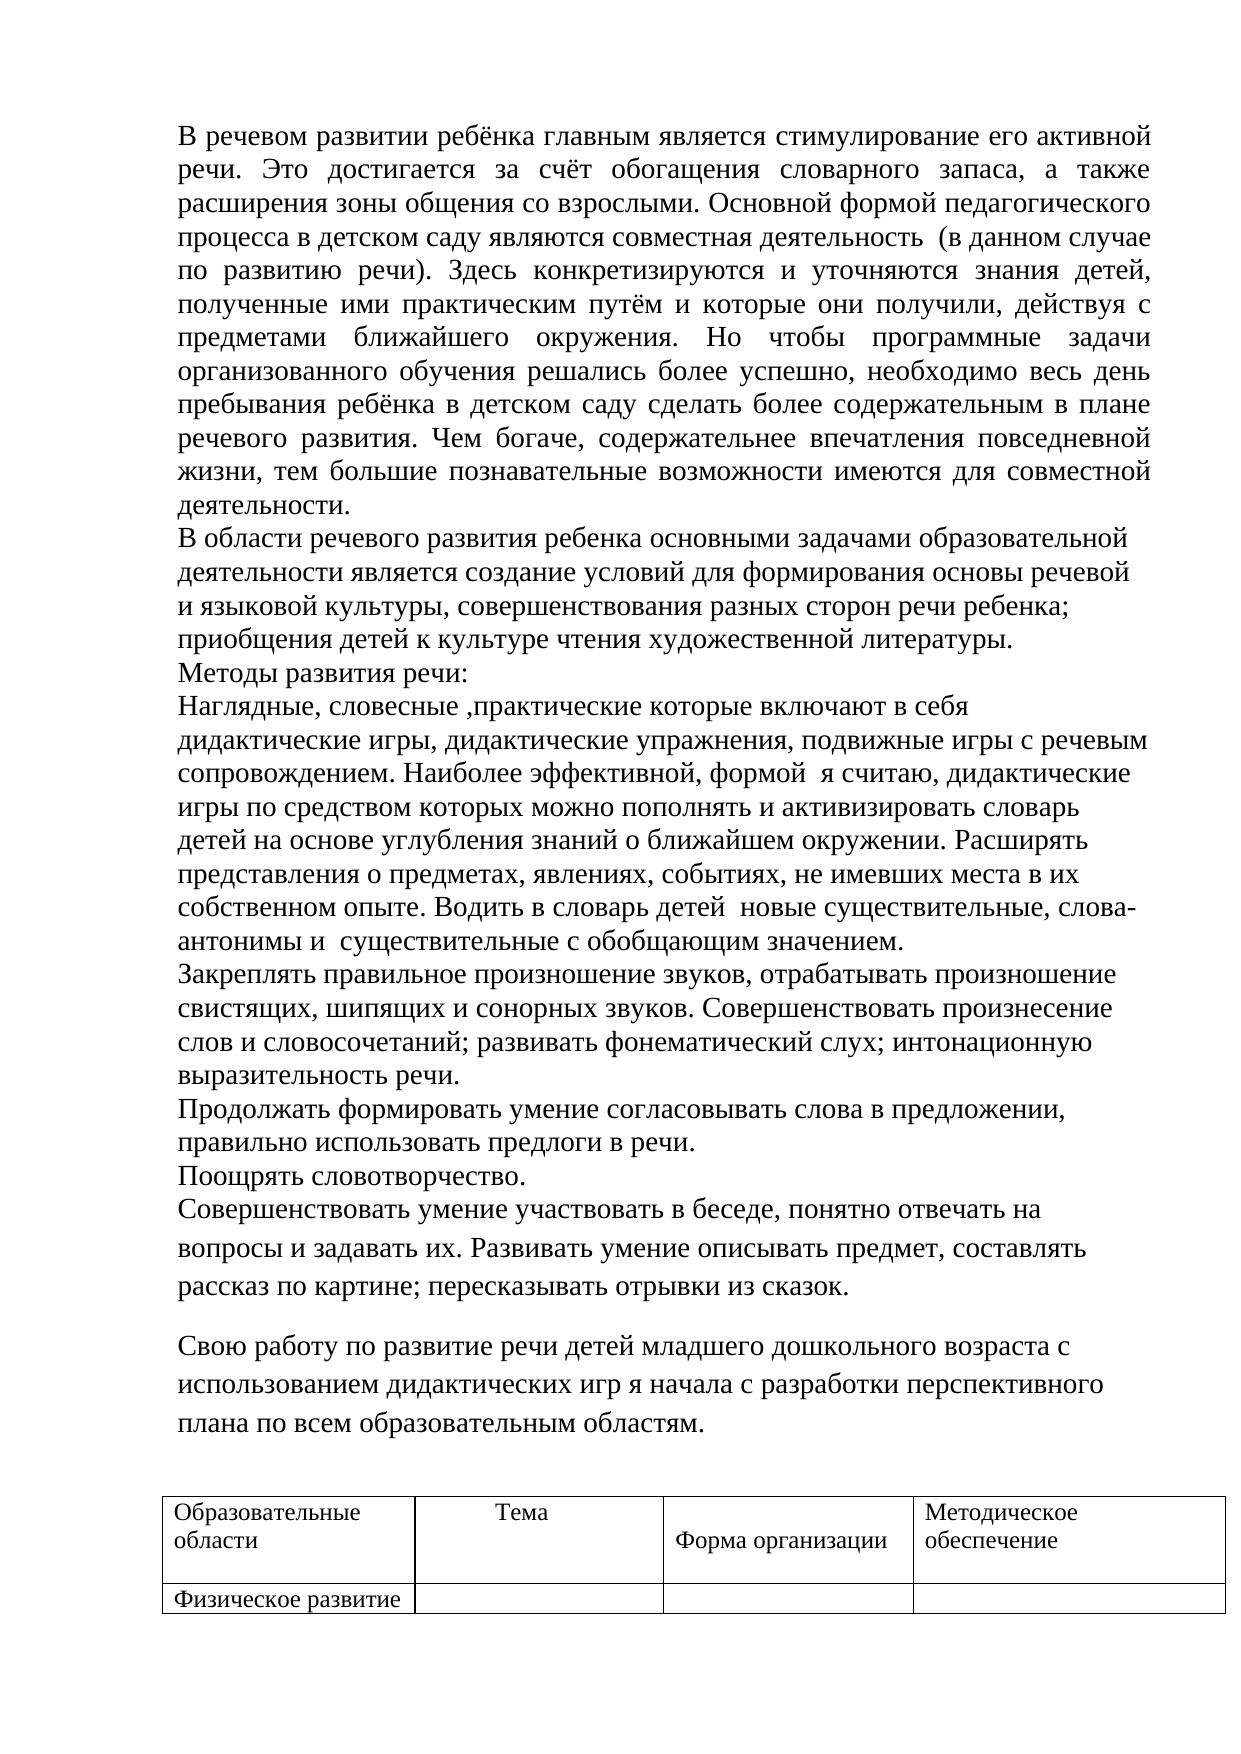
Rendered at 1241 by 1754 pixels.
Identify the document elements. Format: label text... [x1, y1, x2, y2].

table_header Форма организации [664, 1497, 913, 1583]
text Закреплять правильное произношение звуков, отрабатывать произношение свистящих, шипящих и сонорных звуков. Совершенствовать произнесение слов и словосочетаний; развивать фонематический слух; интонационную выразительность речи. [177, 957, 1152, 1091]
text Методы развития речи: [177, 655, 1152, 688]
text Продолжать формировать умение согласовывать слова в предложении, правильно использовать предлоги в речи. [177, 1091, 1152, 1158]
table_header Тема [416, 1497, 663, 1583]
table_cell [416, 1584, 663, 1613]
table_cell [914, 1584, 1225, 1613]
table_cell Физическое развитие [163, 1584, 414, 1613]
text Совершенствовать умение участвовать в беседе, понятно отвечать на вопросы и задавать их. Развивать умение описывать предмет, составлять рассказ по картине; пересказывать отрывки из сказок. [177, 1191, 1152, 1302]
text Поощрять словотворчество. [177, 1158, 1152, 1191]
text дидактические игры, дидактические упражнения, подвижные игры с речевым сопровождением. Наиболее эффективной, формой я считаю, дидактические игры по средством которых можно пополнять и активизировать словарь детей на основе углубления знаний о ближайшем окружении. Расширять представления о предметах, явлениях, событиях, не имевших места в их собственном опыте. Водить в словарь детей новые существительные, слова-антонимы и существительные с обобщающим значением. [177, 722, 1152, 957]
text В речевом развитии ребёнка главным является стимулирование его активной речи. Это достигается за счёт обогащения словарного запаса, а также расширения зоны общения со взрослыми. Основной формой педагогического процесса в детском саду являются совместная деятельность (в данном случае по развитию речи). Здесь конкретизируются и уточняются знания детей, полученные ими практическим путём и которые они получили, действуя с предметами ближайшего окружения. Но чтобы программные задачи организованного обучения решались более успешно, необходимо весь день пребывания ребёнка в детском саду сделать более содержательным в плане речевого развития. Чем богаче, содержательнее впечатления повседневной жизни, тем большие познавательные возможности имеются для совместной деятельности. [177, 118, 1152, 521]
text Свою работу по развитие речи детей младшего дошкольного возраста с использованием дидактических игр я начала с разработки перспективного плана по всем образовательным областям. [177, 1328, 1152, 1438]
table_header Методическое обеспечение [914, 1497, 1225, 1583]
text Наглядные, словесные ,практические которые включают в себя [177, 688, 1152, 722]
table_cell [664, 1584, 913, 1613]
table_header Образовательные области [163, 1497, 414, 1583]
text В области речевого развития ребенка основными задачами образовательной деятельности является создание условий для формирования основы речевой и языковой культуры, совершенствования разных сторон речи ребенка; приобщения детей к культуре чтения художественной литературы. [177, 521, 1152, 655]
